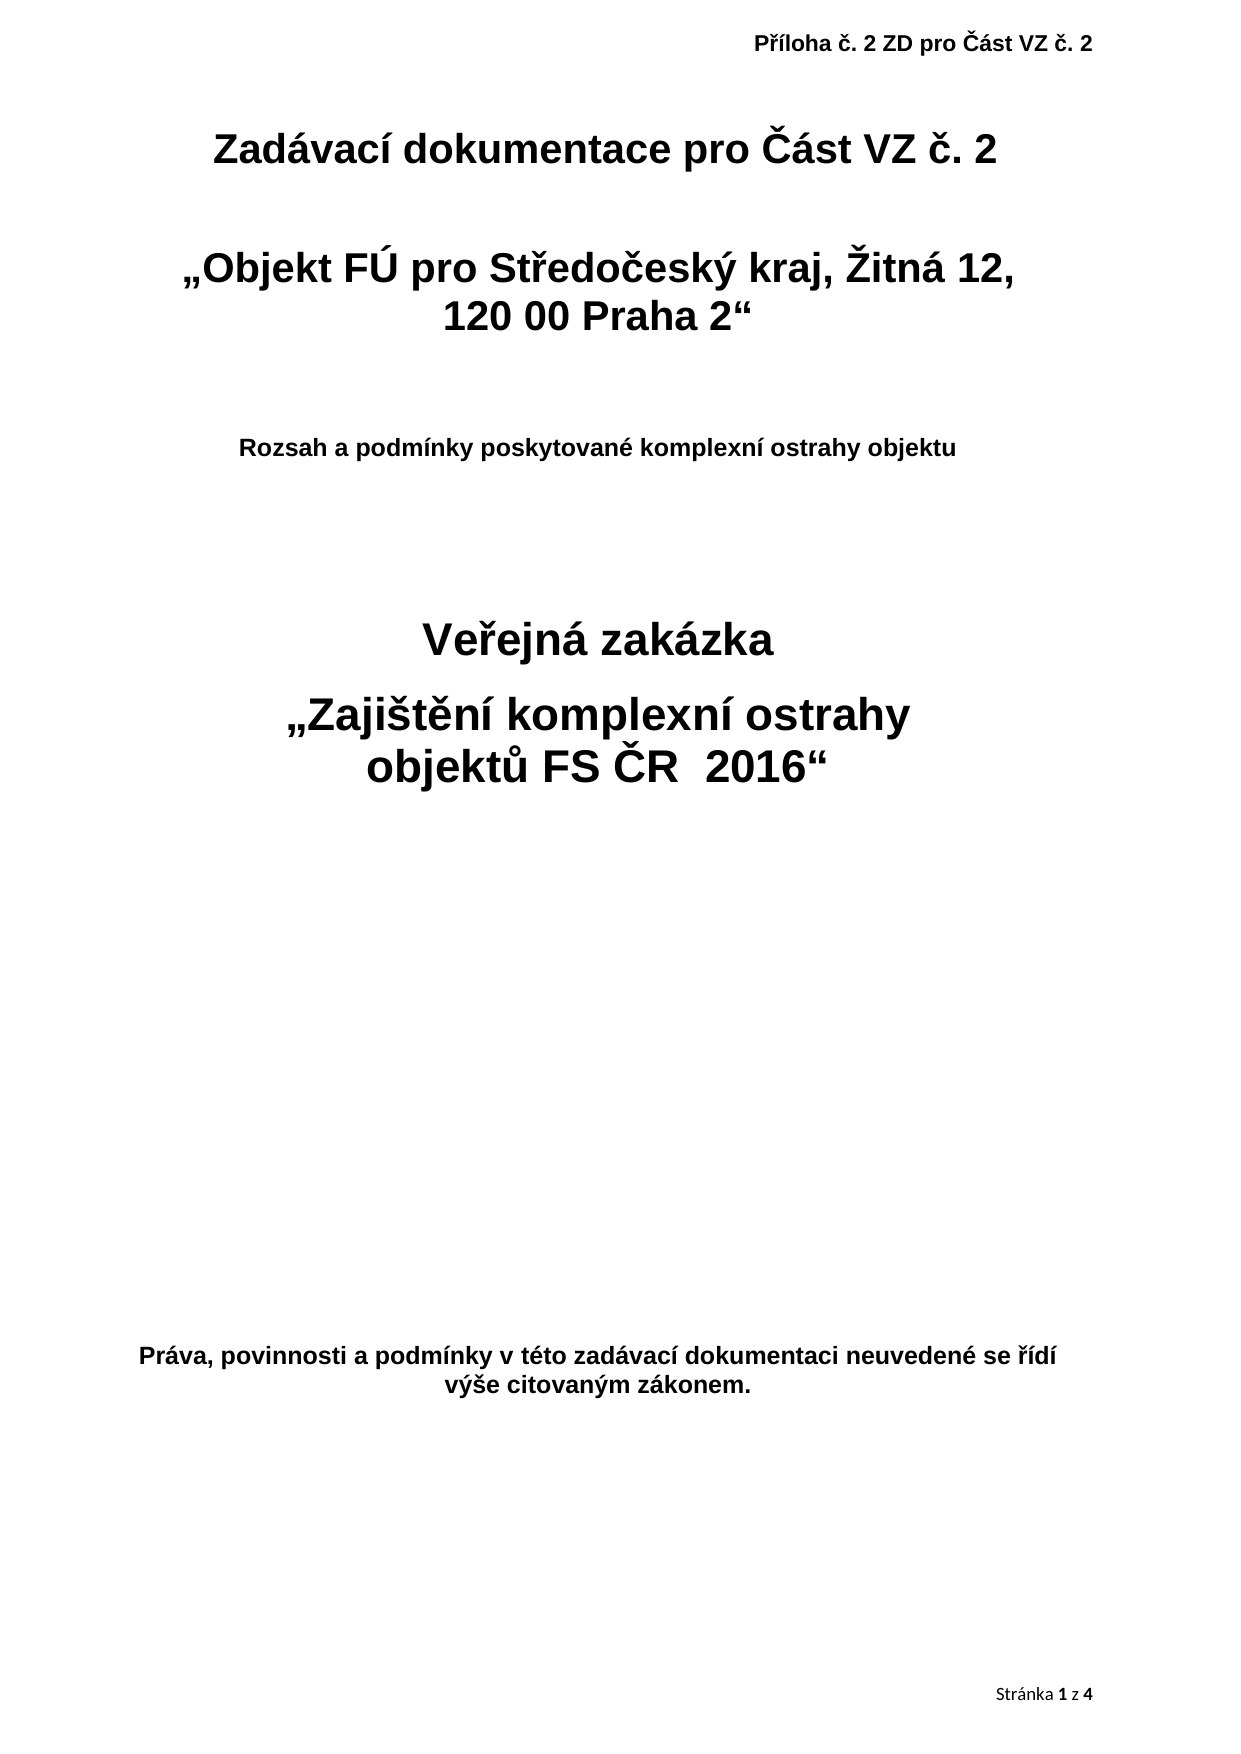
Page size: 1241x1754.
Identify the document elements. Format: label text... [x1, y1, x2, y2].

text objektů FS ČR 2016“ [118, 740, 1078, 792]
text Zadávací dokumentace pro Část VZ č. 2 [118, 124, 1092, 172]
text „Zajištění komplexní ostrahy [118, 687, 1078, 740]
text Práva, povinnosti a podmínky v této zadávací dokumentaci neuvedené se řídí výše citovaným zákonem. [118, 1341, 1078, 1399]
text 120 00 Praha 2“ [118, 292, 1078, 340]
text Rozsah a podmínky poskytované komplexní ostrahy objektu [118, 433, 1078, 462]
text Veřejná zakázka [118, 613, 1078, 666]
text „Objekt FÚ pro Středočeský kraj, Žitná 12, [118, 244, 1078, 292]
